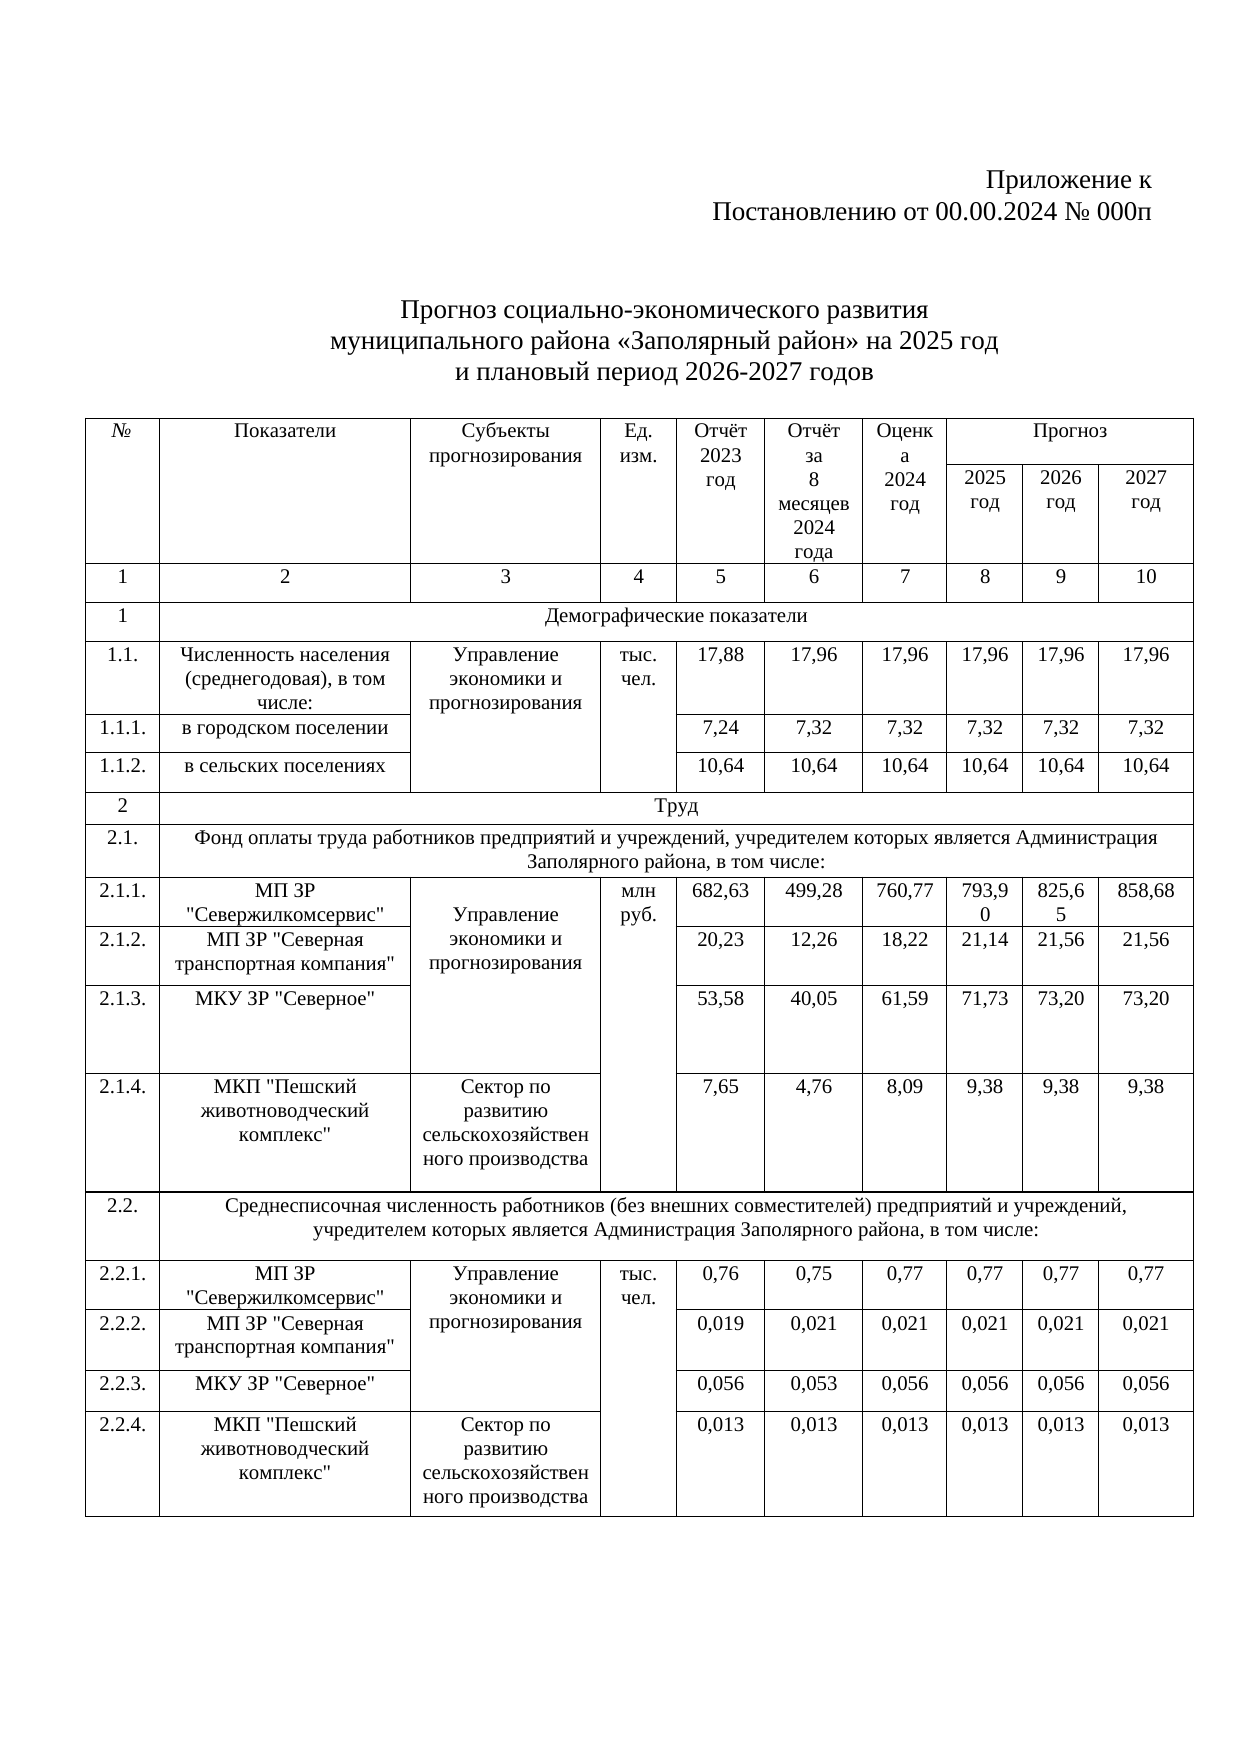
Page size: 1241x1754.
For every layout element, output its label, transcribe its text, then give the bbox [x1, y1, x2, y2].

table_cell 2025 год [947, 465, 1022, 563]
table_cell 2.2.4. [86, 1412, 159, 1516]
table_cell 8,09 [863, 1074, 946, 1191]
table_cell Управление экономики и прогнозирования [411, 878, 600, 1073]
table_cell 793,90 [947, 878, 1022, 926]
table_cell 9,38 [947, 1074, 1022, 1191]
table_cell 0,013 [1023, 1412, 1098, 1516]
table_cell 10,64 [677, 753, 764, 792]
table_cell МП ЗР "Северная транспортная компания" [160, 1310, 410, 1370]
table_cell 682,63 [677, 878, 764, 926]
table_cell 0,75 [765, 1261, 862, 1309]
table_cell 3 [411, 564, 600, 602]
table_cell 53,58 [677, 986, 764, 1073]
table_cell 10,64 [765, 753, 862, 792]
table_cell Сектор по развитию сельскохозяйственного производства [411, 1412, 600, 1516]
table_cell 0,021 [947, 1310, 1022, 1370]
table_cell Фонд оплаты труда работников предприятий и учреждений, учредителем которых является Администрация Заполярного района, в том числе: [160, 825, 1193, 877]
table_cell 8 [947, 564, 1022, 602]
table_cell 9,38 [1023, 1074, 1098, 1191]
table_cell 2.2. [86, 1193, 159, 1260]
text Постановлению от 00.00.2024 № 000п [177, 194, 1152, 226]
table_cell Сектор по развитию сельскохозяйственного производства [411, 1074, 600, 1191]
table_cell 7,32 [863, 715, 946, 752]
table_cell 0,021 [765, 1310, 862, 1370]
table_cell 0,77 [947, 1261, 1022, 1309]
table_cell 2 [160, 564, 410, 602]
table_cell 7,32 [765, 715, 862, 752]
table_cell 21,14 [947, 927, 1022, 985]
table_cell 4 [601, 564, 676, 602]
table_cell 825,65 [1023, 878, 1098, 926]
table_cell 21,56 [1023, 927, 1098, 985]
table_header № [86, 419, 159, 563]
table_cell 858,68 [1099, 878, 1193, 926]
table_header Отчёт 2023 год [677, 419, 764, 563]
table_cell 17,96 [863, 642, 946, 714]
table_cell 2.1.4. [86, 1074, 159, 1191]
table_header Отчёт за 8 месяцев 2024 года [765, 419, 862, 563]
text Приложение к [177, 163, 1152, 194]
table_cell в городском поселении [160, 715, 410, 752]
table_cell 20,23 [677, 927, 764, 985]
table_cell 0,056 [677, 1371, 764, 1411]
table_cell МКП "Пешский животноводческий комплекс" [160, 1074, 410, 1191]
table_cell Управление экономики и прогнозирования [411, 1261, 600, 1411]
text и плановый период 2026-2027 годов [177, 355, 1152, 386]
table_cell 0,021 [1099, 1310, 1193, 1370]
table_cell Демографические показатели [160, 603, 1193, 641]
text Прогноз социально-экономического развития [177, 293, 1152, 324]
table_cell 17,96 [947, 642, 1022, 714]
table_cell 7,32 [1023, 715, 1098, 752]
table_cell тыс. чел. [601, 642, 676, 792]
table_cell 71,73 [947, 986, 1022, 1073]
table_cell 0,053 [765, 1371, 862, 1411]
table_cell 2.1. [86, 825, 159, 877]
table_cell 5 [677, 564, 764, 602]
table_cell 2.2.3. [86, 1371, 159, 1411]
table_cell 2.1.3. [86, 986, 159, 1073]
table_cell 0,021 [863, 1310, 946, 1370]
table_cell 0,013 [947, 1412, 1022, 1516]
text муниципального района «Заполярный район» на 2025 год [177, 324, 1152, 355]
table_header Субъекты прогнозирования [411, 419, 600, 563]
table_cell Численность населения (среднегодовая), в том числе: [160, 642, 410, 714]
table_cell 7,32 [947, 715, 1022, 752]
table_cell 0,056 [947, 1371, 1022, 1411]
table_cell 17,96 [1099, 642, 1193, 714]
table_cell 0,056 [1099, 1371, 1193, 1411]
table_cell 10,64 [863, 753, 946, 792]
table_cell МКП "Пешский животноводческий комплекс" [160, 1412, 410, 1516]
table_cell 0,013 [765, 1412, 862, 1516]
table_cell 0,013 [863, 1412, 946, 1516]
table_cell 4,76 [765, 1074, 862, 1191]
table_cell 0,056 [1023, 1371, 1098, 1411]
table_cell 1.1.1. [86, 715, 159, 752]
table_cell 10,64 [1099, 753, 1193, 792]
table_header Прогноз [947, 419, 1193, 464]
table_cell Управление экономики и прогнозирования [411, 642, 600, 792]
table_cell МП ЗР "Севержилкомсервис" [160, 1261, 410, 1309]
table_cell 0,056 [863, 1371, 946, 1411]
table_cell 9 [1023, 564, 1098, 602]
table_cell 2.2.2. [86, 1310, 159, 1370]
table_cell МКУ ЗР "Северное" [160, 986, 410, 1073]
table_cell 7,65 [677, 1074, 764, 1191]
table_cell 17,96 [765, 642, 862, 714]
table_cell 2027 год [1099, 465, 1193, 563]
table_cell 6 [765, 564, 862, 602]
table_cell 499,28 [765, 878, 862, 926]
table_cell 0,77 [863, 1261, 946, 1309]
table_cell 9,38 [1099, 1074, 1193, 1191]
table_cell 1 [86, 564, 159, 602]
table_cell МКУ ЗР "Северное" [160, 1371, 410, 1411]
table_cell 1.1. [86, 642, 159, 714]
table_cell Среднесписочная численность работников (без внешних совместителей) предприятий и учреждений, учредителем которых является Администрация Заполярного района, в том числе: [160, 1193, 1193, 1260]
table_cell 0,021 [1023, 1310, 1098, 1370]
table_cell 2.1.2. [86, 927, 159, 985]
table_cell 760,77 [863, 878, 946, 926]
table_cell 18,22 [863, 927, 946, 985]
table_cell 2 [86, 793, 159, 823]
table_cell 0,77 [1023, 1261, 1098, 1309]
table_cell млн руб. [601, 878, 676, 1191]
table_cell тыс. чел. [601, 1261, 676, 1516]
table_cell 10,64 [1023, 753, 1098, 792]
table_cell 7,32 [1099, 715, 1193, 752]
table_cell 0,013 [1099, 1412, 1193, 1516]
table_cell 2026 год [1023, 465, 1098, 563]
table_cell МП ЗР "Севержилкомсервис" [160, 878, 410, 926]
table_cell 73,20 [1023, 986, 1098, 1073]
table_cell 2.2.1. [86, 1261, 159, 1309]
table_cell 0,77 [1099, 1261, 1193, 1309]
table_cell 12,26 [765, 927, 862, 985]
table_cell 17,96 [1023, 642, 1098, 714]
table_cell 73,20 [1099, 986, 1193, 1073]
table_cell 2.1.1. [86, 878, 159, 926]
table_cell 0,76 [677, 1261, 764, 1309]
table_cell 1.1.2. [86, 753, 159, 792]
table_cell 7,24 [677, 715, 764, 752]
table_header Ед. изм. [601, 419, 676, 563]
table_cell 17,88 [677, 642, 764, 714]
table_cell Труд [160, 793, 1193, 823]
table_cell 10 [1099, 564, 1193, 602]
table_cell 0,019 [677, 1310, 764, 1370]
table_cell 21,56 [1099, 927, 1193, 985]
table_cell 40,05 [765, 986, 862, 1073]
table_header Показатели [160, 419, 410, 563]
table_cell МП ЗР "Северная транспортная компания" [160, 927, 410, 985]
table_cell 61,59 [863, 986, 946, 1073]
table_header Оценка 2024 год [863, 419, 946, 563]
table_cell в сельских поселениях [160, 753, 410, 792]
table_cell 1 [86, 603, 159, 641]
table_cell 0,013 [677, 1412, 764, 1516]
table_cell 10,64 [947, 753, 1022, 792]
table_cell 7 [863, 564, 946, 602]
